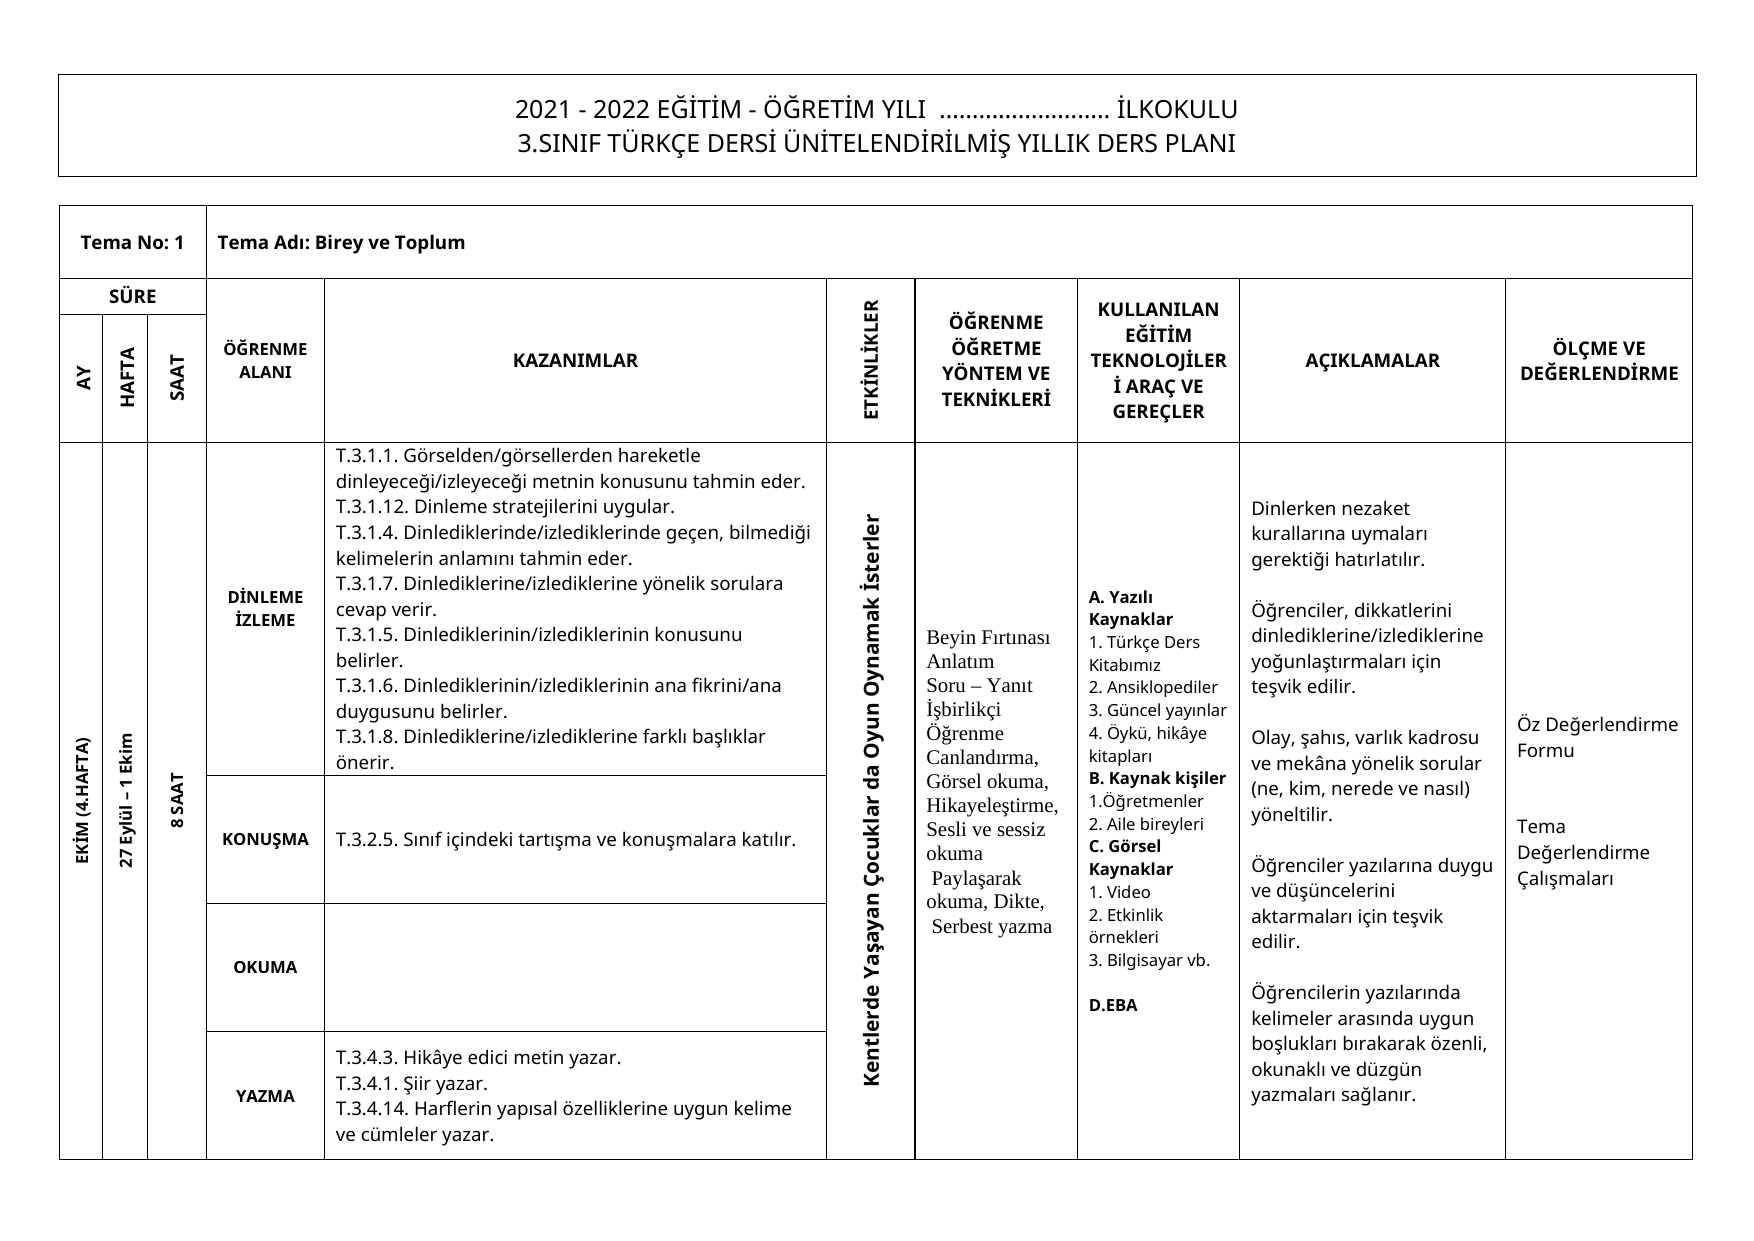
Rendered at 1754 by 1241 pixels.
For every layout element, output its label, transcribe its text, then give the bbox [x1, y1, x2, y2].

table_cell DİNLEME İZLEME [207, 443, 324, 774]
table_cell KONUŞMA [207, 776, 324, 903]
table_cell AÇIKLAMALAR [1240, 279, 1505, 442]
table_cell KAZANIMLAR [325, 279, 826, 442]
table_cell T.3.1.1. Görselden/görsellerden hareketle dinleyeceği/izleyeceği metnin konusunu tahmin eder. T.3.1.12. Dinleme stratejilerini uygular. T.3.1.4. Dinlediklerinde/izlediklerinde geçen, bilmediği kelimelerin anlamını tahmin eder. T.3.1.7. Dinlediklerine/izlediklerine yönelik sorulara cevap verir. T.3.1.5. Dinlediklerinin/izlediklerinin konusunu belirler. T.3.1.6. Dinlediklerinin/izlediklerinin ana fikrini/ana duygusunu belirler. T.3.1.8. Dinlediklerine/izlediklerine farklı başlıklar önerir. [325, 443, 826, 774]
table_cell Öz Değerlendirme Formu Tema Değerlendirme Çalışmaları [1506, 443, 1692, 1159]
table_cell T.3.4.3. Hikâye edici metin yazar. T.3.4.1. Şiir yazar. T.3.4.14. Harflerin yapısal özelliklerine uygun kelime ve cümleler yazar. [325, 1032, 826, 1159]
table_cell ÖLÇME VE DEĞERLENDİRME [1506, 279, 1692, 442]
table_cell SÜRE [60, 279, 206, 313]
table_cell KULLANILAN EĞİTİM TEKNOLOJİLERİ ARAÇ VE GEREÇLER [1078, 279, 1239, 442]
table_cell Beyin Fırtınası Anlatım Soru – Yanıt İşbirlikçi Öğrenme Canlandırma, Görsel okuma, Hikayeleştirme, Sesli ve sessiz okuma Paylaşarak okuma, Dikte, Serbest yazma [916, 443, 1077, 1159]
table_cell EKİM (4.HAFTA) [60, 443, 102, 1159]
table_cell A. Yazılı Kaynaklar 1. Türkçe Ders Kitabımız 2. Ansiklopediler 3. Güncel yayınlar 4. Öykü, hikâye kitapları B. Kaynak kişiler 1.Öğretmenler 2. Aile bireyleri C. Görsel Kaynaklar 1. Video 2. Etkinlik örnekleri 3. Bilgisayar vb. D.EBA [1078, 443, 1239, 1159]
table_cell T.3.2.5. Sınıf içindeki tartışma ve konuşmalara katılır. [325, 776, 826, 903]
table_header Tema Adı: Birey ve Toplum [207, 206, 1692, 278]
table_cell Kentlerde Yaşayan Çocuklar da Oyun Oynamak İsterler [827, 443, 914, 1159]
table_cell ETKİNLİKLER [827, 279, 914, 442]
table_cell 8 SAAT [148, 443, 206, 1159]
table_cell YAZMA [207, 1032, 324, 1159]
table_cell HAFTA [103, 315, 147, 442]
table_cell 27 Eylül – 1 Ekim [103, 443, 147, 1159]
table_cell SAAT [148, 315, 206, 442]
table_cell ÖĞRENME ALANI [207, 279, 324, 442]
table_cell Dinlerken nezaket kurallarına uymaları gerektiği hatırlatılır. Öğrenciler, dikkatlerini dinlediklerine/izlediklerine yoğunlaştırmaları için teşvik edilir. Olay, şahıs, varlık kadrosu ve mekâna yönelik sorular (ne, kim, nerede ve nasıl) yöneltilir. Öğrenciler yazılarına duygu ve düşüncelerini aktarmaları için teşvik edilir. Öğrencilerin yazılarında kelimeler arasında uygun boşlukları bırakarak özenli, okunaklı ve düzgün yazmaları sağlanır. [1240, 443, 1505, 1159]
table_cell ÖĞRENME ÖĞRETME YÖNTEM VE TEKNİKLERİ [916, 279, 1077, 442]
table_cell OKUMA [207, 904, 324, 1031]
table_cell AY [60, 315, 102, 442]
table_header Tema No: 1 [60, 206, 206, 278]
table_cell [325, 904, 826, 1031]
